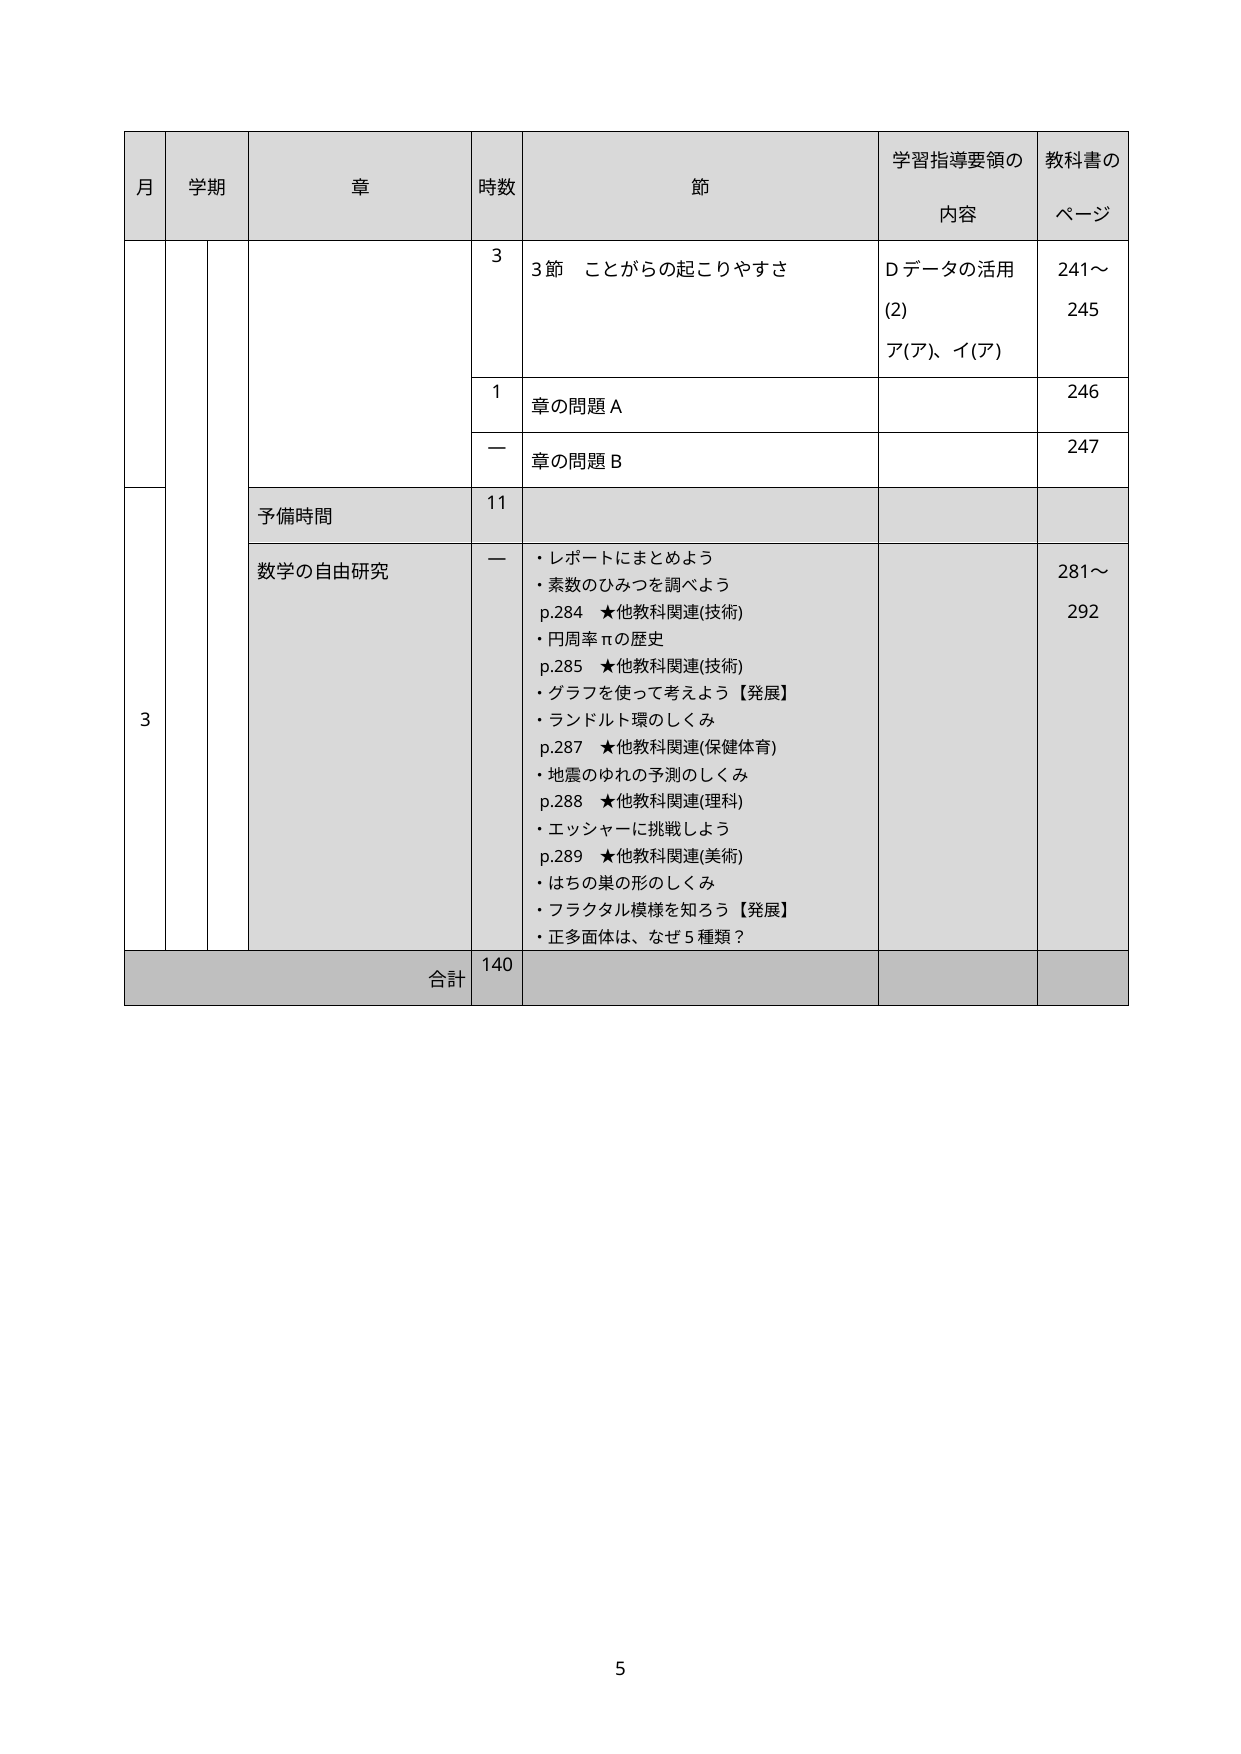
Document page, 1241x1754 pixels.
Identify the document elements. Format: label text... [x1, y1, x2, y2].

table_cell [879, 433, 1037, 487]
table_cell ・レポートにまとめよう ・素数のひみつを調べよう p.284 ★他教科関連(技術) ・円周率π の歴史 p.285 ★他教科関連(技術) ・グラフを使って考えよう【発展】 ・ランドルト環のしくみ p.287 ★他教科関連(保健体育) ・地震のゆれの予測のしくみ p.288 ★他教科関連(理科) ・エッシャーに挑戦しよう p.289 ★他教科関連(美術) ・はちの巣の形のしくみ ・フラクタル模様を知ろう【発展】 ・正多面体は、なぜ5種類？ [523, 544, 878, 950]
table_cell [523, 488, 878, 542]
table_header 章 [249, 132, 471, 240]
table_cell [1038, 488, 1128, 542]
table_header 学習指導要領の 内容 [879, 132, 1037, 240]
table_cell [879, 488, 1037, 542]
table_cell 140 [472, 951, 522, 1005]
table_cell 281～292 [1038, 544, 1128, 950]
table_cell 11 [472, 488, 522, 542]
table_cell 章の問題B [523, 433, 878, 487]
table_header 教科書の ページ [1038, 132, 1128, 240]
table_header 時数 [472, 132, 522, 240]
table_cell ― [472, 433, 522, 487]
table_cell ― [472, 544, 522, 950]
table_header 学期 [166, 132, 248, 240]
table_cell 数学の自由研究 [249, 544, 471, 950]
table_cell 247 [1038, 433, 1128, 487]
table_cell 3 [472, 241, 522, 377]
table_header 月 [125, 132, 165, 240]
table_cell 予備時間 [249, 488, 471, 542]
table_cell 合計 [125, 951, 471, 1005]
table_cell Dデータの活用(2) ア(ア)、イ(ア) [879, 241, 1037, 377]
table_cell [879, 378, 1037, 432]
table_cell 246 [1038, 378, 1128, 432]
table_cell 1 [472, 378, 522, 432]
table_cell [879, 951, 1037, 1005]
table_cell [523, 951, 878, 1005]
table_header 節 [523, 132, 878, 240]
table_cell 241～245 [1038, 241, 1128, 377]
table_cell 章の問題A [523, 378, 878, 432]
table_cell 3 [125, 488, 165, 950]
table_cell 3節 ことがらの起こりやすさ [523, 241, 878, 377]
table_cell [1038, 951, 1128, 1005]
table_cell [879, 544, 1037, 950]
